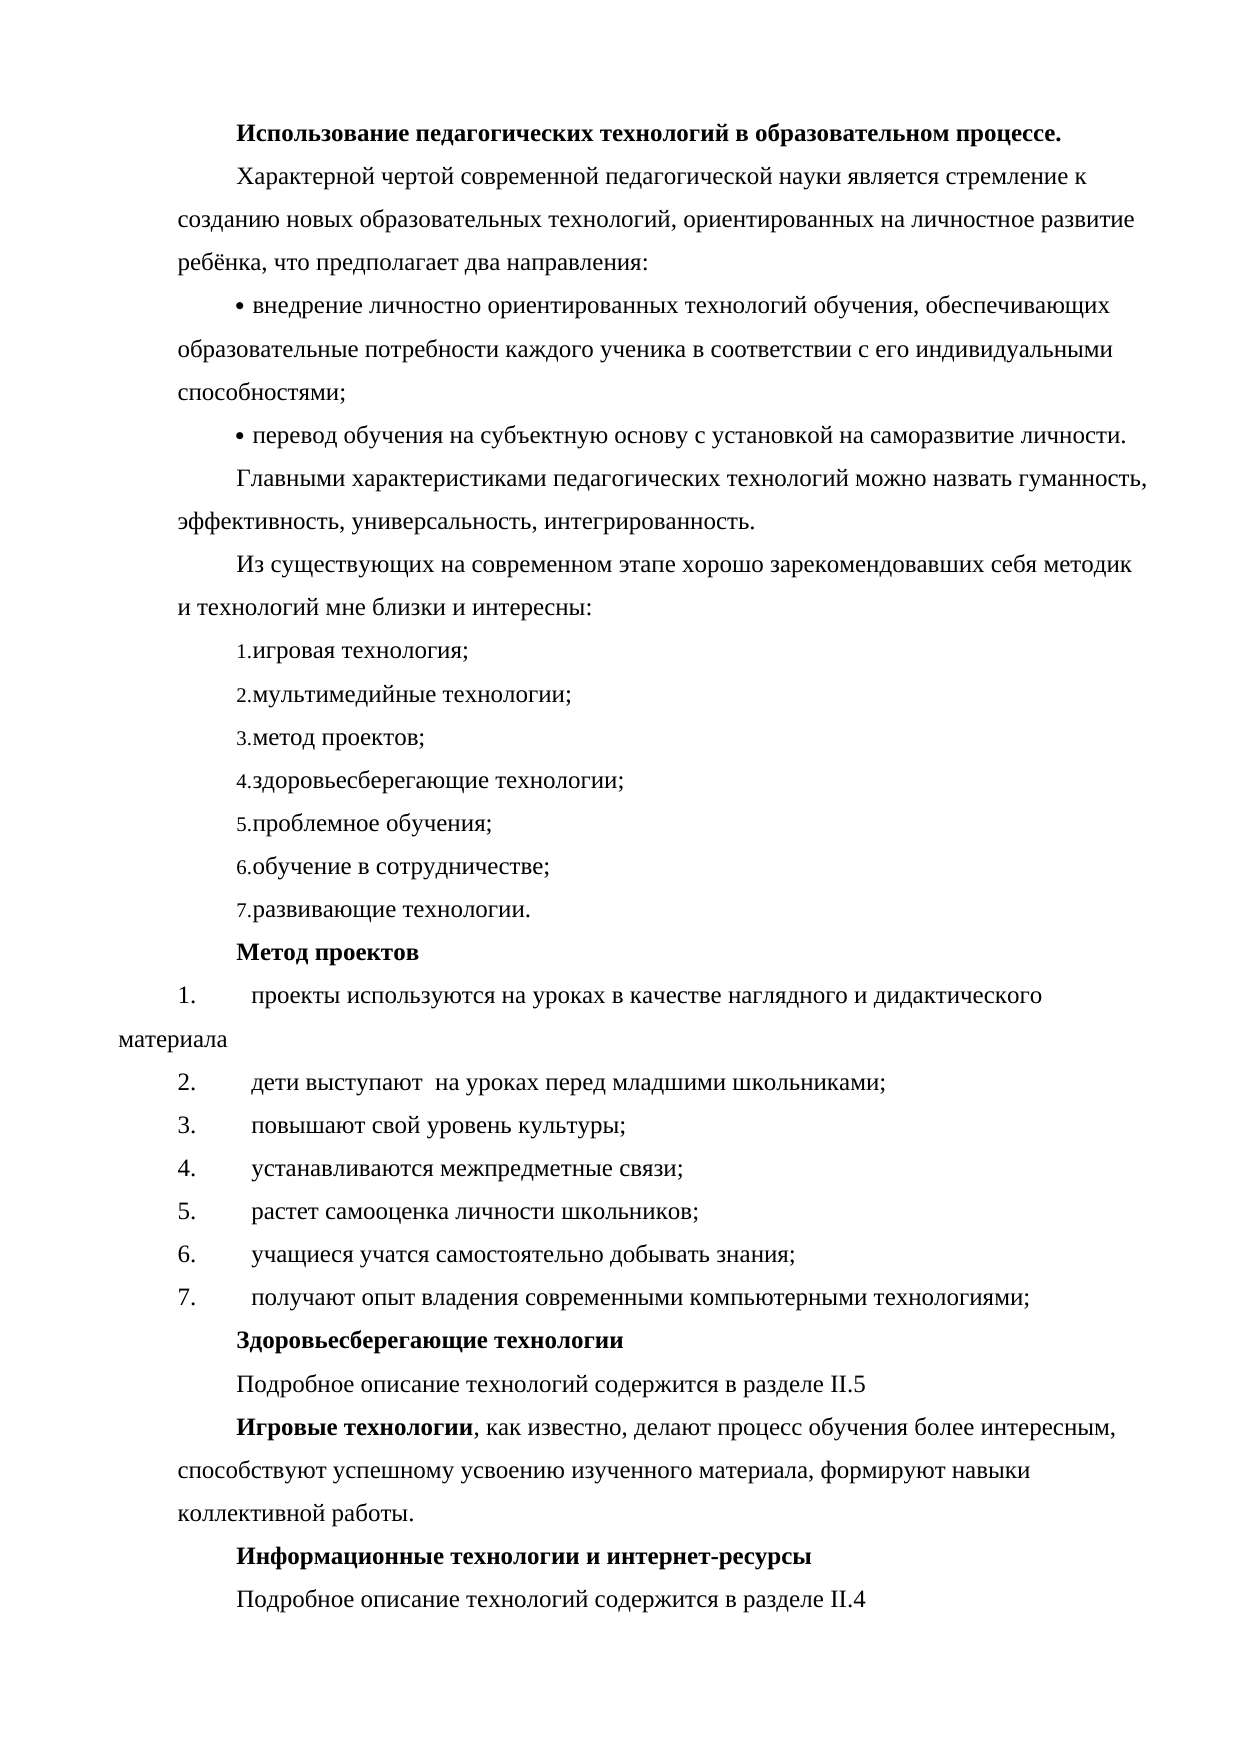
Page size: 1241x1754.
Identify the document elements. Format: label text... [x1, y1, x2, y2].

text Использование педагогических технологий в образовательном процессе. [177, 118, 1152, 147]
list получают опыт владения современными компьютерными технологиями; [118, 1282, 1152, 1311]
list устанавливаются межпредметные связи; [118, 1153, 1152, 1182]
list мультимедийные технологии; [177, 679, 1152, 707]
list развивающие технологии. [177, 894, 1152, 923]
list обучение в сотрудничестве; [177, 851, 1152, 880]
list игровая технология; [177, 636, 1152, 664]
text Метод проектов [177, 937, 1152, 966]
list растет самооценка личности школьников; [118, 1196, 1152, 1225]
text Здоровьесберегающие технологии [177, 1326, 1152, 1354]
list повышают свой уровень культуры; [118, 1110, 1152, 1139]
text Информационные технологии и интернет-ресурсы [177, 1541, 1152, 1570]
list дети выступают на уроках перед младшими школьниками; [118, 1067, 1152, 1096]
text Игровые технологии, как известно, делают процесс обучения более интересным, способствуют успешному усвоению изученного материала, формируют навыки коллективной работы. [177, 1412, 1152, 1527]
list перевод обучения на субъектную основу с установкой на саморазвитие личности. [177, 420, 1152, 449]
list проблемное обучения; [177, 808, 1152, 837]
text Главными характеристиками педагогических технологий можно назвать гуманность, эффективность, универсальность, интегрированность. [177, 463, 1152, 535]
list здоровьесберегающие технологии; [177, 765, 1152, 794]
text Характерной чертой современной педагогической науки является стремление к созданию новых образовательных технологий, ориентированных на личностное развитие ребёнка, что предполагает два направления: [177, 161, 1152, 276]
list проекты используются на уроках в качестве наглядного и дидактического материала [118, 981, 1152, 1052]
list учащиеся учатся самостоятельно добывать знания; [118, 1239, 1152, 1268]
text Подробное описание технологий содержится в разделе II.5 [177, 1369, 1152, 1397]
list внедрение личностно ориентированных технологий обучения, обеспечивающих образовательные потребности каждого ученика в соответствии с его индивидуальными способностями; [177, 291, 1152, 406]
text Подробное описание технологий содержится в разделе II.4 [177, 1584, 1152, 1613]
text Из существующих на современном этапе хорошо зарекомендовавших себя методик и технологий мне близки и интересны: [177, 549, 1152, 621]
list метод проектов; [177, 722, 1152, 751]
